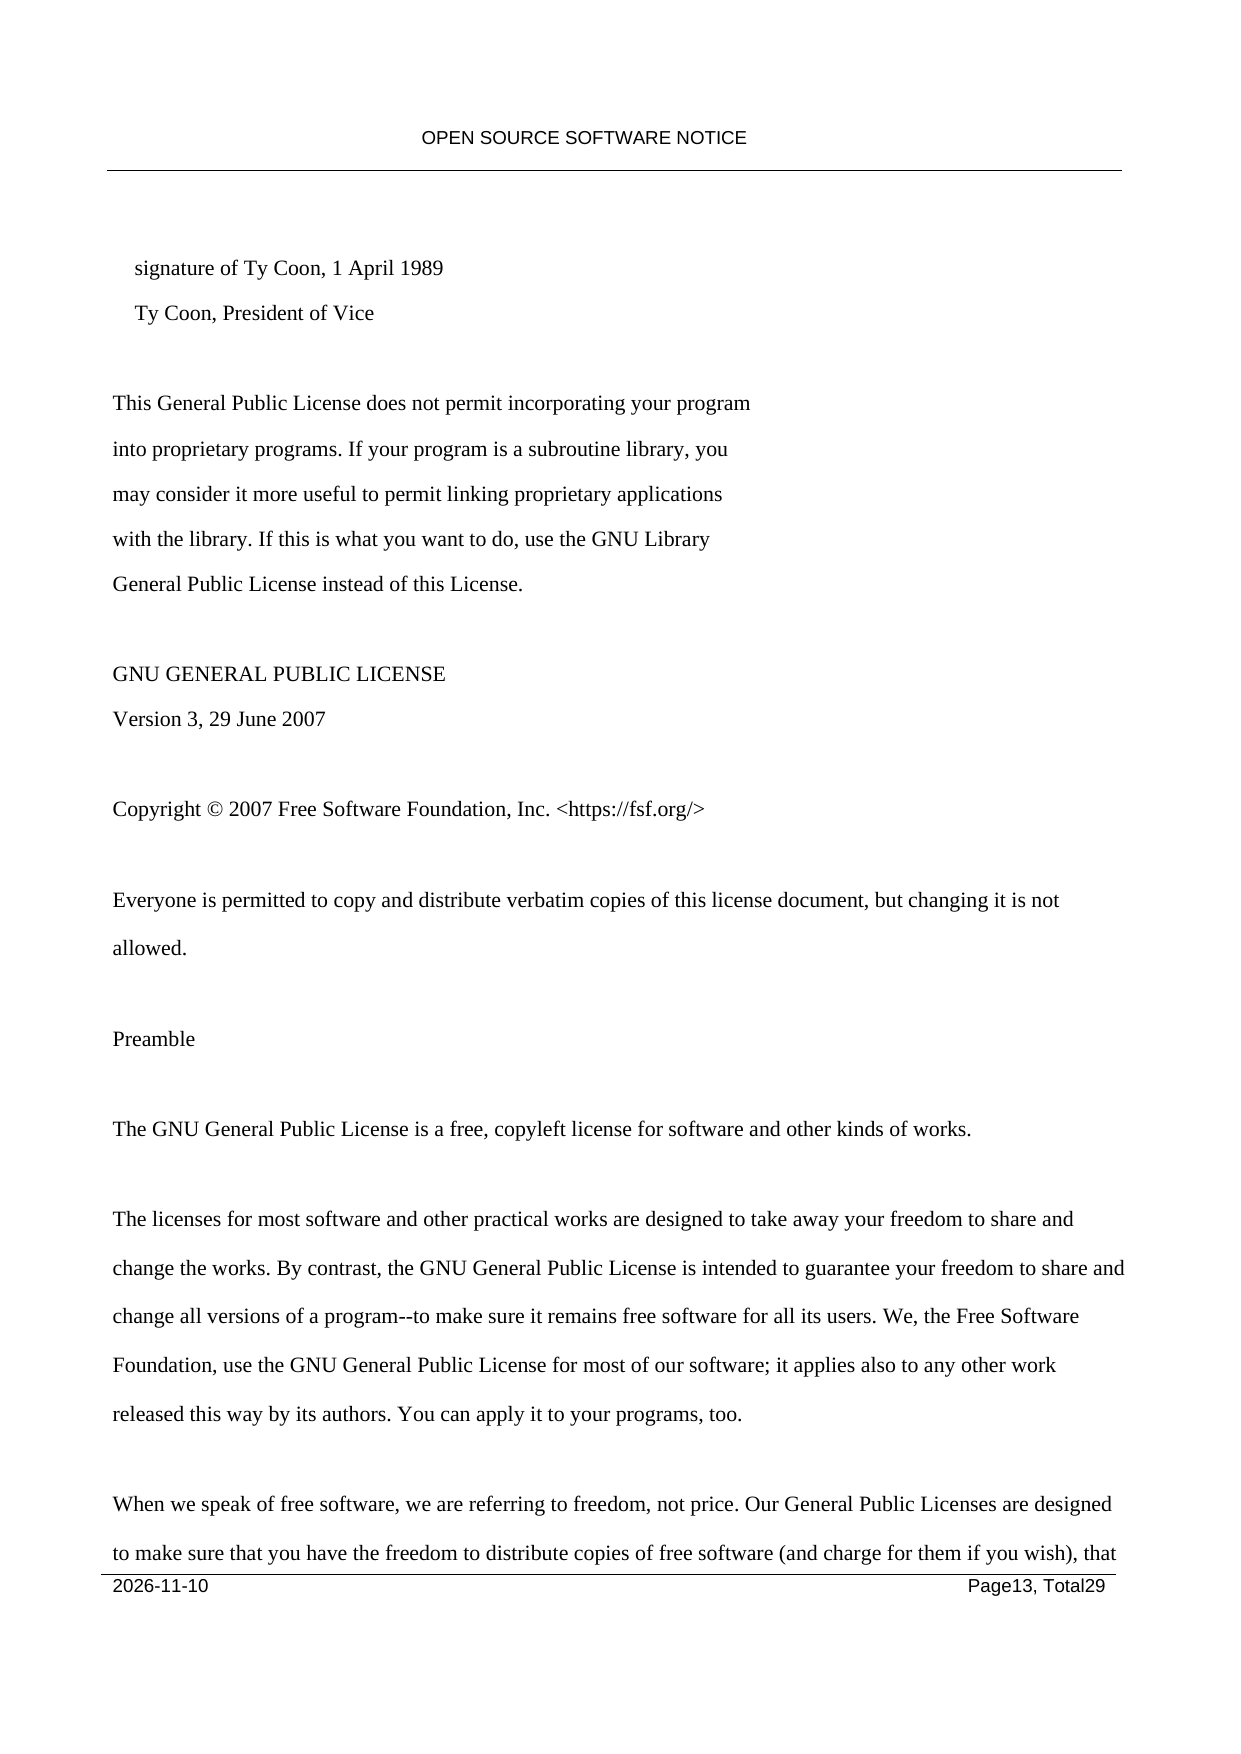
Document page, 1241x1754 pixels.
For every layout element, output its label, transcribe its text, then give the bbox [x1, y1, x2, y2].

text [112, 1487, 1128, 1569]
text The licenses for most software and other practical works are designed to take away your freedom to share and change the works. By contrast, the GNU General Public License is intended to guarantee your freedom to share and change all versions of a program--to make sure it remains free software for all its users. We, the Free Software Foundation, use the GNU General Public License for most of our software; it applies also to any other work released this way by its authors. You can apply it to your programs, too. [112, 1202, 1128, 1430]
text Ty Coon, President of Vice [112, 297, 1128, 329]
text into proprietary programs. If your program is a subroutine library, you [112, 432, 1128, 464]
text signature of Ty Coon, 1 April 1989 [112, 251, 1128, 284]
text Version 3, 29 June 2007 [112, 702, 1128, 735]
text General Public License instead of this License. [112, 567, 1128, 600]
text Preamble [112, 1022, 1128, 1054]
text with the library. If this is what you want to do, use the GNU Library [112, 522, 1128, 554]
text GNU GENERAL PUBLIC LICENSE [112, 657, 1128, 690]
text Everyone is permitted to copy and distribute verbatim copies of this license document, but changing it is not allowed. [112, 883, 1128, 964]
text Copyright © 2007 Free Software Foundation, Inc. <https://fsf.org/> [112, 793, 1128, 825]
text The GNU General Public License is a free, copyleft license for software and other kinds of works. [112, 1112, 1128, 1144]
text This General Public License does not permit incorporating your program [112, 387, 1128, 419]
text may consider it more useful to permit linking proprietary applications [112, 477, 1128, 509]
